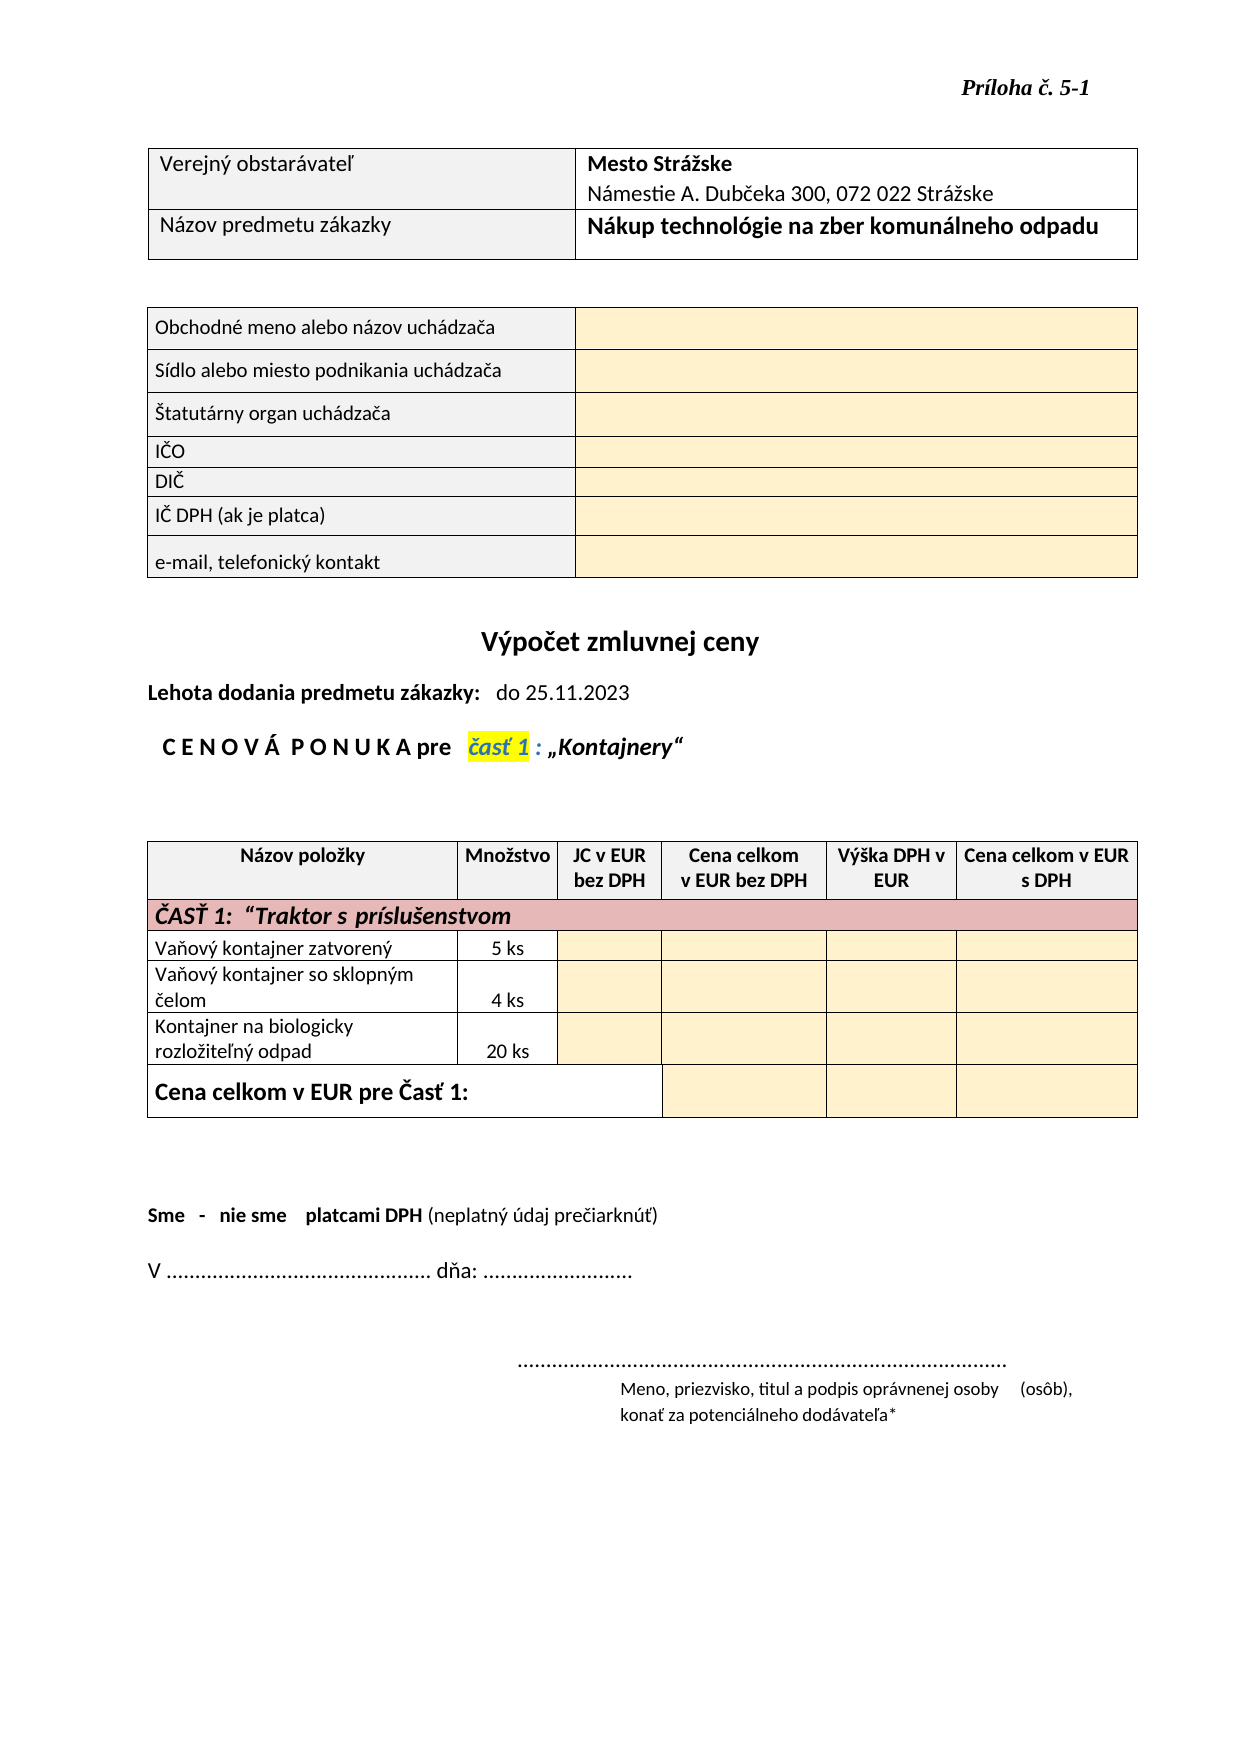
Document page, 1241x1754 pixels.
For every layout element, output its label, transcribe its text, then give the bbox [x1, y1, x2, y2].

table_cell Kontajner na biologicky rozložiteľný odpad [148, 1013, 457, 1064]
table_header Verejný obstarávateľ [149, 149, 575, 209]
table_cell 5 ks [458, 931, 557, 960]
table_cell DIČ [148, 468, 575, 496]
table_header Cena celkom v EUR s DPH [957, 842, 1137, 899]
table_cell [662, 961, 826, 1012]
table_cell [576, 468, 1137, 496]
table_cell e-mail, telefonický kontakt [148, 536, 575, 577]
table_cell [827, 931, 956, 960]
table_cell [957, 1065, 1137, 1117]
table_cell Vaňový kontajner so sklopným čelom [148, 961, 457, 1012]
text Sme - nie sme platcami DPH (neplatný údaj prečiarknúť) [148, 1202, 1093, 1228]
table_cell Sídlo alebo miesto podnikania uchádzača [148, 350, 575, 392]
table_header Množstvo [458, 842, 557, 899]
table_cell Cena celkom v EUR pre Časť 1: [148, 1065, 662, 1117]
table_cell [576, 536, 1137, 577]
table_cell [957, 961, 1137, 1012]
table_cell [558, 931, 661, 960]
table_cell [576, 350, 1137, 392]
table_cell Nákup technológie na zber komunálneho odpadu [576, 210, 1137, 259]
table_cell [957, 931, 1137, 960]
table_cell [827, 1065, 956, 1117]
table_cell [558, 961, 661, 1012]
table_cell [576, 393, 1137, 436]
text Výpočet zmluvnej ceny [148, 623, 1093, 659]
table_header Výška DPH v EUR [827, 842, 956, 899]
text ..................................................................................... [148, 1313, 1093, 1373]
table_cell IČ DPH (ak je platca) [148, 497, 575, 535]
table_header JC v EUR bez DPH [558, 842, 661, 899]
table_cell [576, 437, 1137, 467]
table_cell [663, 1065, 826, 1117]
table_cell 4 ks [458, 961, 557, 1012]
table_cell IČO [148, 437, 575, 467]
table_cell Vaňový kontajner zatvorený [148, 931, 457, 960]
table_cell [827, 961, 956, 1012]
table_cell 20 ks [458, 1013, 557, 1064]
table_cell [957, 1013, 1137, 1064]
text Lehota dodania predmetu zákazky: do 25.11.2023 [148, 678, 1093, 706]
table_header Názov položky [148, 842, 457, 899]
table_cell [558, 1013, 661, 1064]
text V .............................................. dňa: .......................... [148, 1256, 1093, 1284]
table_cell [662, 1013, 826, 1064]
table_header Cena celkom v EUR bez DPH [662, 842, 826, 899]
table_cell [827, 1013, 956, 1064]
table_cell Štatutárny organ uchádzača [148, 393, 575, 436]
table_cell Názov predmetu zákazky [149, 210, 575, 259]
table_header [576, 308, 1137, 348]
table_cell [662, 931, 826, 960]
table_cell časť 1: “Traktor s príslušenstvom [148, 900, 1137, 930]
text Meno, priezvisko, titul a podpis oprávnenej osoby (osôb), konať za potenciálneho dodávateľa* [620, 1377, 1093, 1427]
table_cell [576, 497, 1137, 535]
text C E N O V Á P O N U K A pre časť 1 : „Kontajnery“ [529, 731, 1093, 762]
table_header Mesto Strážske Námestie A. Dubčeka 300, 072 022 Strážske [576, 149, 1137, 209]
table_header Obchodné meno alebo názov uchádzača [148, 308, 575, 348]
text C E N O V Á P O N U K A pre časť 1 : „Kontajnery“ [162, 731, 468, 762]
